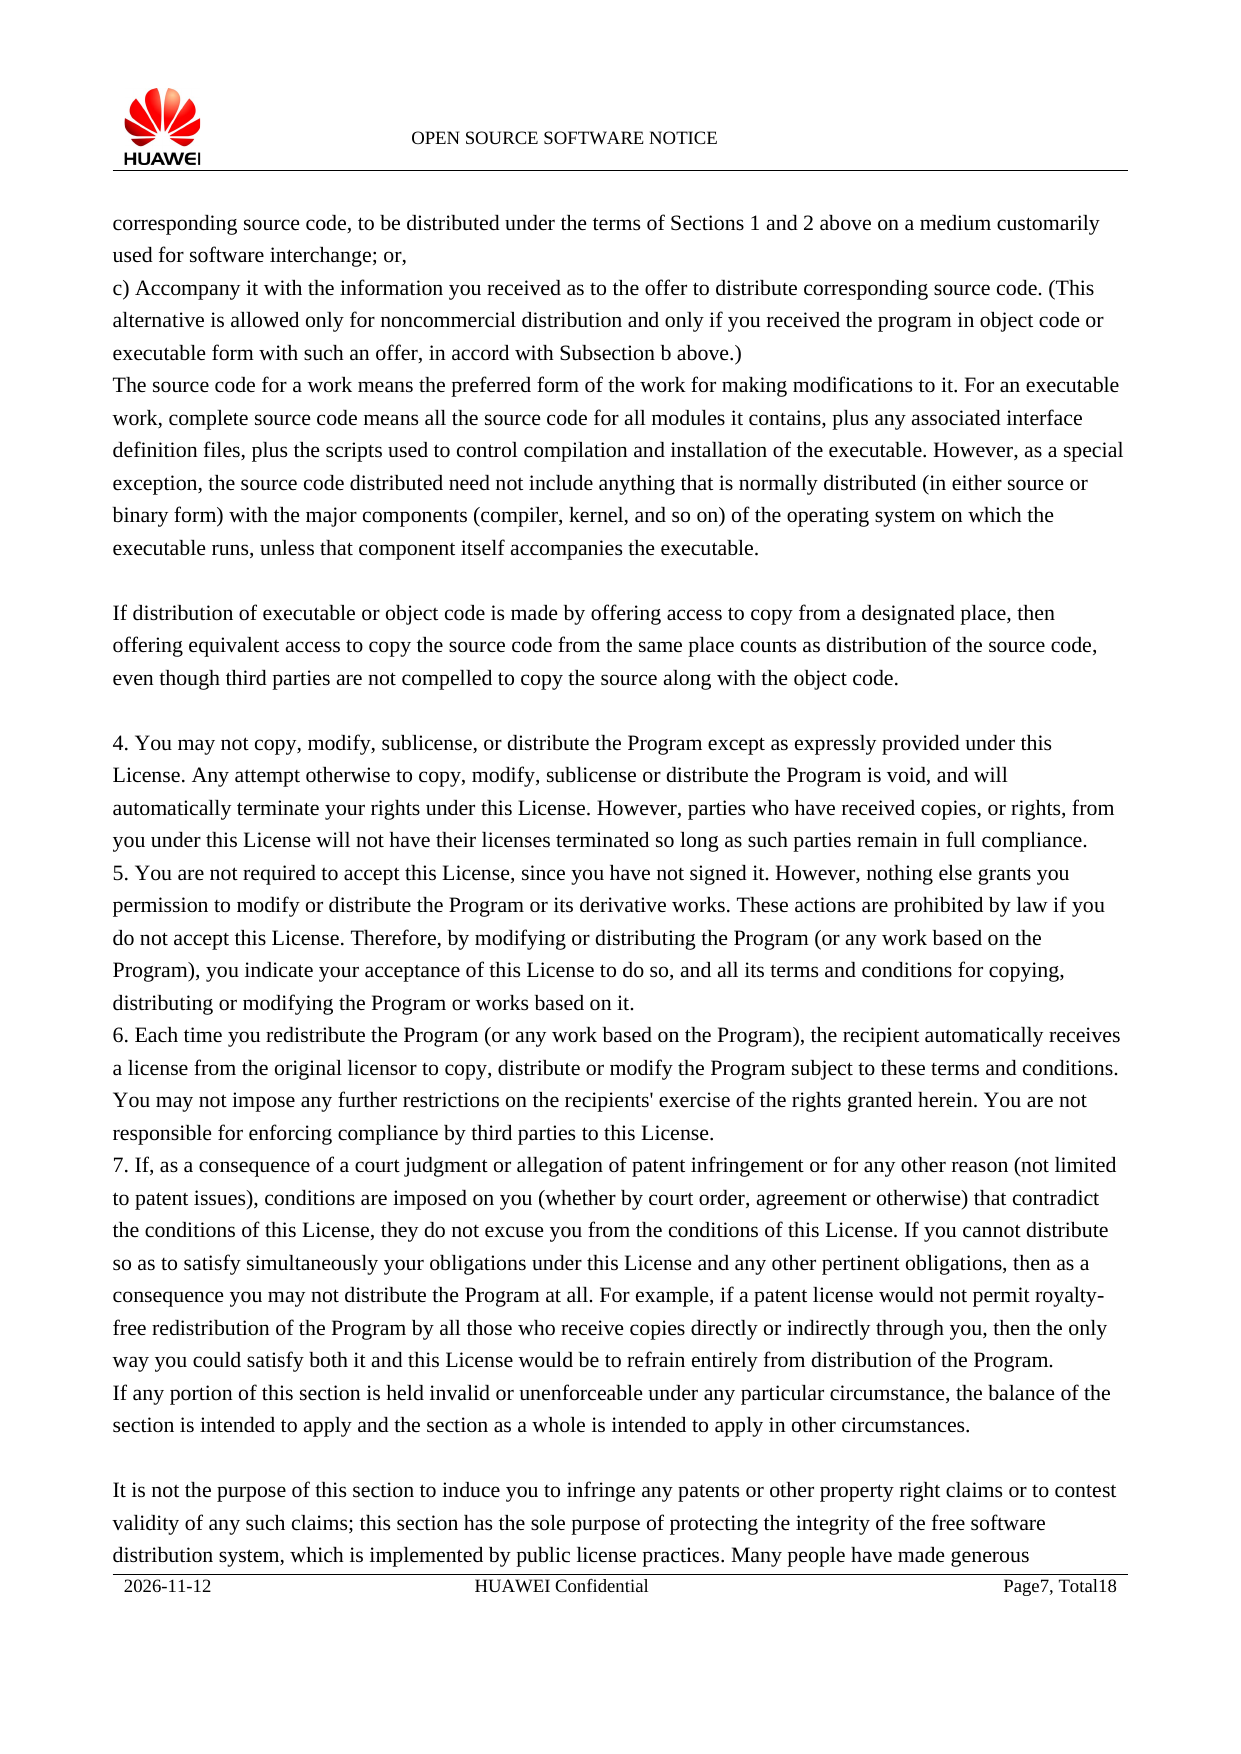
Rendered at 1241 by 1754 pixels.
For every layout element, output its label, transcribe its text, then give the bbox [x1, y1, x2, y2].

picture [124, 88, 201, 165]
